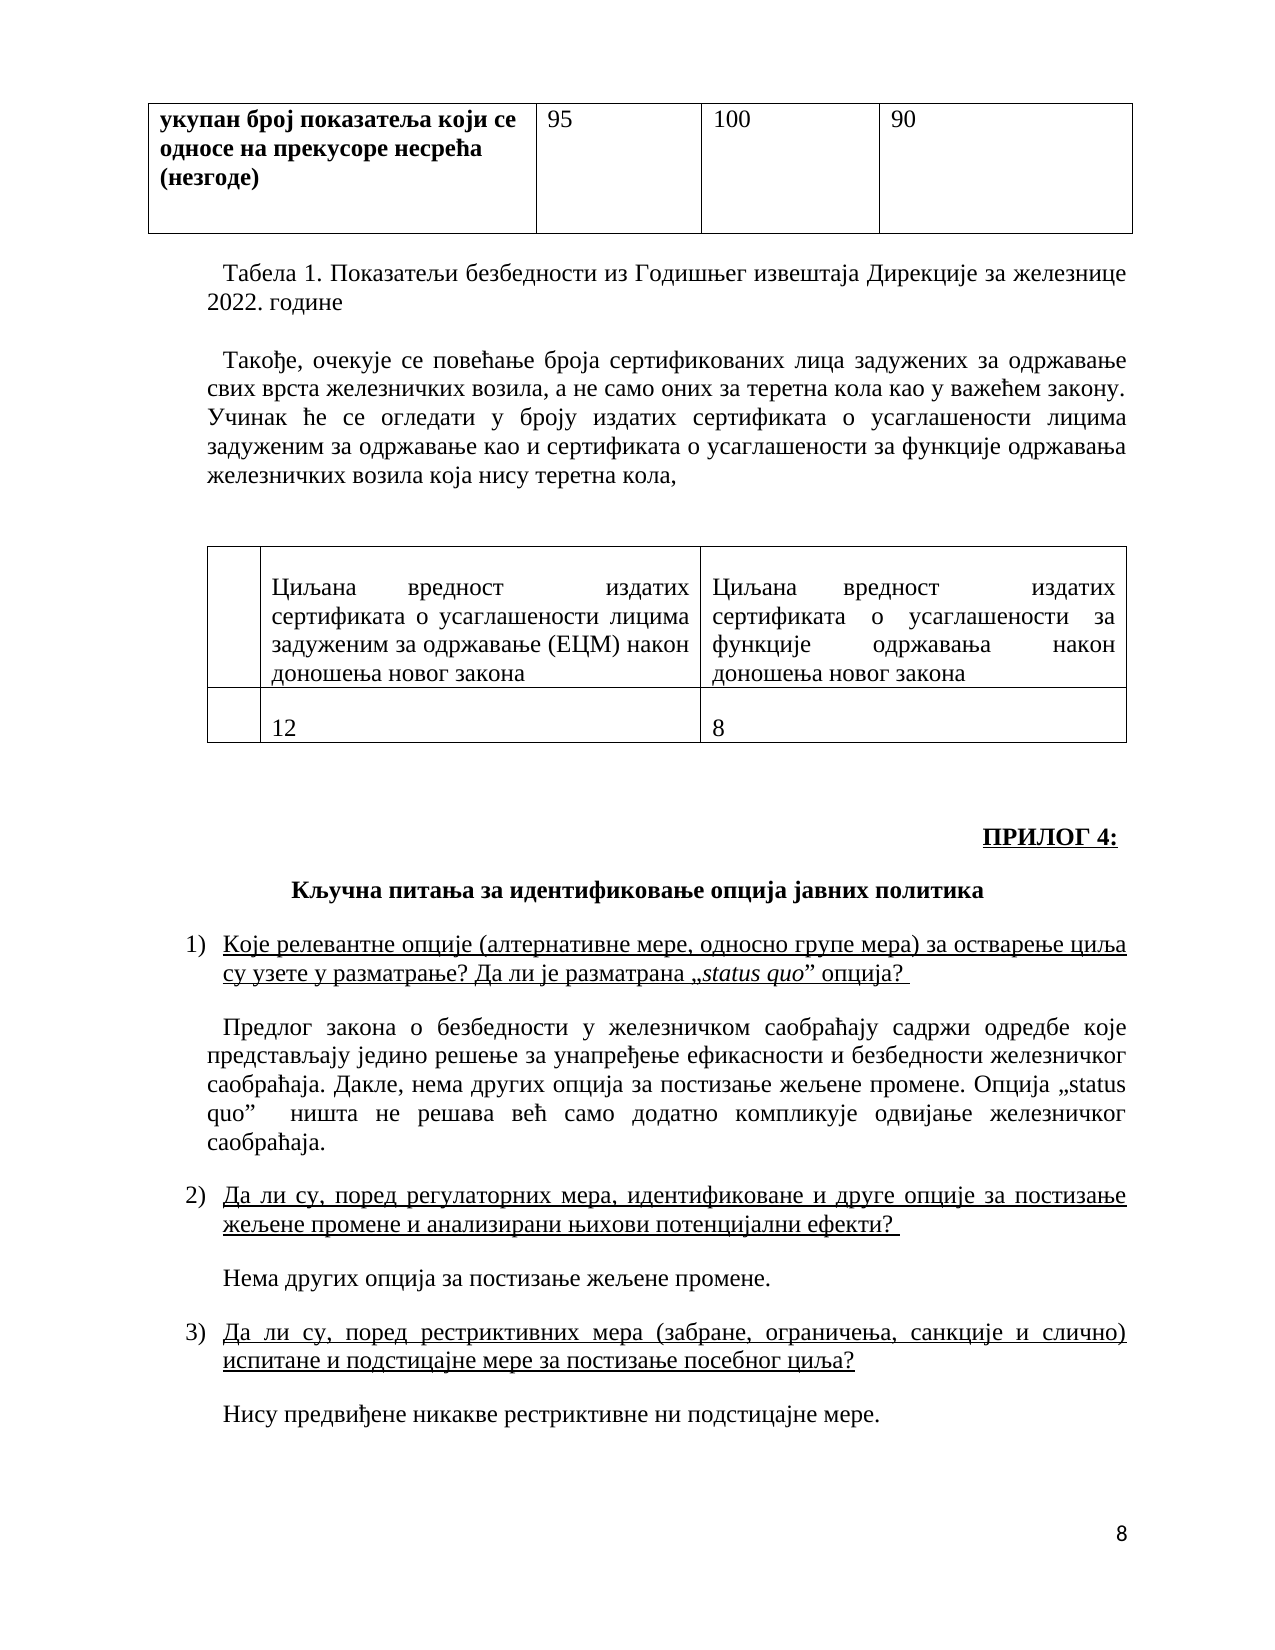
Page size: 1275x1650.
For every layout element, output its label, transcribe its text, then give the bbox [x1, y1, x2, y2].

text Нису предвиђене никакве рестриктивне ни подстицајне мере. [223, 1399, 1127, 1428]
text ПРИЛОГ 4: [973, 822, 1127, 850]
list Да ли су, поред регулаторних мера, идентификоване и друге опције за постизање жељене промене и анализирани њихови потенцијални ефекти? [185, 1180, 1127, 1238]
table_cell 95 [537, 104, 701, 232]
table_cell 12 [261, 688, 700, 742]
list Које релевантне опције (алтернативне мере, односно групе мера) за остварење циља су узете у разматрање? Да ли је разматрана „status quo” опција? [185, 929, 1127, 987]
list Нема других опција за постизање жељене промене. [207, 1263, 1127, 1292]
text Кључна питања за идентификовање опција јавних политика [148, 875, 1127, 904]
list Предлог закона о безбедности у железничком саобраћају садржи одредбе које представљају једино решење за унапређење ефикасности и безбедности железничког саобраћаја. Дакле, нема других опција за постизање жељене промене. Опција „status quo” ништа не решава већ само додатно компликује одвијање железничког саобраћаја. [207, 1012, 1127, 1155]
table_cell укупан број показатеља који се односе на прекусоре несрећа (незгоде) [149, 104, 536, 232]
table_header Циљана вредност издатих сертификата о усаглашености лицима задуженим за одржавање (ЕЦМ) након доношења новог закона [261, 547, 700, 687]
table_cell [208, 688, 260, 742]
list Да ли су, поред рестриктивних мера (забране, ограничења, санкције и слично) испитане и подстицајне мере за постизање посебног циља? [185, 1317, 1127, 1374]
table_header [208, 547, 260, 687]
table_cell 90 [880, 104, 1132, 232]
table_header Циљана вредност издатих сертификата о усаглашености за функције одржавања након доношења новог закона [701, 547, 1126, 687]
list Такође, очекује се повећање броја сертификованих лица задужених за одржавање свих врста железничких возила, а не само оних за теретна кола као у важећем закону. Учинак ће се огледати у броју издатих сертификата о усаглашености лицима задуженим за одржавање као и сертификатa о усаглашености за функције одржавања железничких возила која нису теретна кола, [207, 345, 1127, 488]
list Табела 1. Показатељи безбедности из Годишњег извештаја Дирекције за железнице 2022. године [207, 258, 1127, 316]
table_cell 8 [701, 688, 1126, 742]
table_cell 100 [702, 104, 879, 232]
